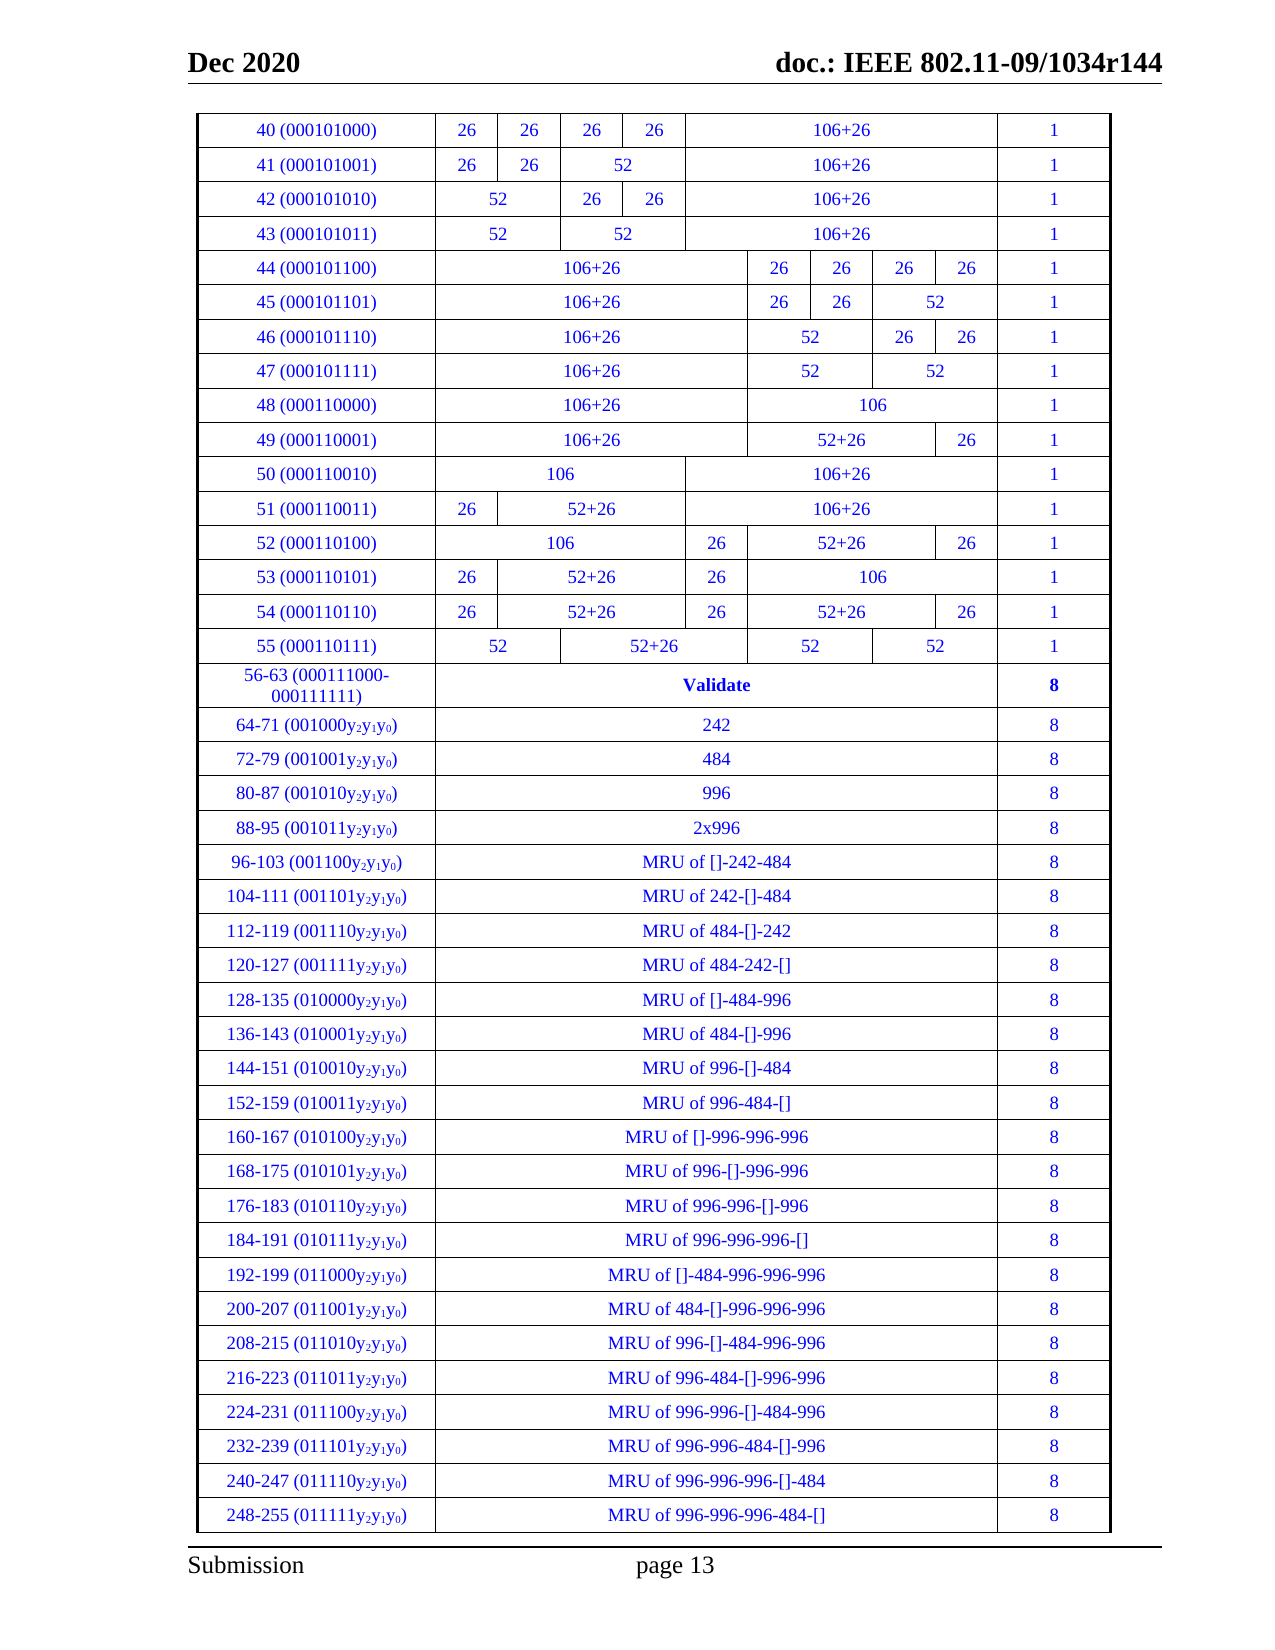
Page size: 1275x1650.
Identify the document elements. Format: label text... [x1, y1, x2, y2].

table_cell 40 (000101000) [199, 114, 435, 147]
table_cell 52 [436, 182, 560, 216]
table_cell 26 [936, 251, 997, 284]
table_cell 54 (000110110) [199, 595, 435, 628]
table_cell 52 [873, 629, 997, 662]
table_cell MRU of 996-[]-996-996 [436, 1155, 997, 1188]
table_cell 104-111 (001101y2y1y0) [199, 880, 435, 913]
table_cell 8 [998, 948, 1109, 982]
table_cell 26 [498, 114, 560, 147]
table_cell 72-79 (001001y2y1y0) [199, 742, 435, 775]
table_cell MRU of 242-[]-484 [436, 880, 997, 913]
table_cell 52 [748, 629, 872, 662]
table_cell 52+26 [748, 595, 935, 628]
table_cell 26 [936, 320, 997, 353]
table_cell 8 [998, 776, 1109, 810]
table_cell 41 (000101001) [199, 148, 435, 181]
table_cell 106 [436, 526, 685, 559]
table_cell 242 [436, 708, 997, 741]
table_cell 26 [436, 492, 497, 525]
table_cell 8 [998, 1498, 1109, 1532]
table_cell MRU of 484-242-[] [436, 948, 997, 982]
table_cell 120-127 (001111y2y1y0) [199, 948, 435, 982]
table_cell 1 [998, 389, 1109, 422]
table_cell MRU of 996-[]-484-996-996 [436, 1326, 997, 1360]
table_cell 8 [998, 1189, 1109, 1222]
table_cell 106 [748, 560, 997, 594]
table_cell 52 [873, 285, 997, 319]
table_cell 64-71 (001000y2y1y0) [199, 708, 435, 741]
table_cell 1 [998, 114, 1109, 147]
table_cell 52 [748, 320, 872, 353]
table_cell 26 [436, 595, 497, 628]
table_cell MRU of 996-996-996-[] [436, 1223, 997, 1257]
table_cell MRU of 996-996-[]-484-996 [436, 1395, 997, 1428]
table_cell 26 [436, 114, 497, 147]
table_cell 52 [436, 217, 560, 250]
table_cell 47 (000101111) [199, 354, 435, 387]
table_cell 2x996 [436, 811, 997, 844]
table_cell 8 [998, 1292, 1109, 1325]
table_cell 52+26 [498, 595, 685, 628]
table_cell 26 [498, 148, 560, 181]
table_cell 106+26 [436, 423, 747, 456]
table_cell Validate [436, 664, 997, 707]
table_cell 26 [686, 595, 747, 628]
table_cell MRU of 484-[]-996 [436, 1017, 997, 1050]
table_cell 49 (000110001) [199, 423, 435, 456]
table_cell 216-223 (011011y2y1y0) [199, 1361, 435, 1394]
table_cell 52 [748, 354, 872, 387]
table_cell 8 [998, 983, 1109, 1016]
table_cell 26 [623, 182, 685, 216]
table_cell 26 [436, 148, 497, 181]
table_cell MRU of []-242-484 [436, 845, 997, 878]
table_cell 26 [936, 423, 997, 456]
table_cell 106+26 [436, 285, 747, 319]
table_cell 240-247 (011110y2y1y0) [199, 1464, 435, 1497]
table_cell 1 [998, 251, 1109, 284]
table_cell 8 [998, 742, 1109, 775]
table_cell 26 [436, 560, 497, 594]
table_cell MRU of 996-484-[] [436, 1086, 997, 1119]
table_cell 106+26 [686, 457, 997, 491]
table_cell 1 [998, 526, 1109, 559]
table_cell 176-183 (010110y2y1y0) [199, 1189, 435, 1222]
table_cell 26 [561, 182, 622, 216]
table_cell 8 [998, 1430, 1109, 1463]
table_cell 1 [998, 148, 1109, 181]
table_cell 52 (000110100) [199, 526, 435, 559]
table_cell MRU of 996-996-484-[]-996 [436, 1430, 997, 1463]
table_cell 106+26 [436, 251, 747, 284]
table_cell 43 (000101011) [199, 217, 435, 250]
table_cell MRU of 484-[]-996-996-996 [436, 1292, 997, 1325]
table_cell MRU of []-484-996-996-996 [436, 1258, 997, 1291]
table_cell MRU of 996-996-[]-996 [436, 1189, 997, 1222]
table_cell 8 [998, 1155, 1109, 1188]
table_cell 136-143 (010001y2y1y0) [199, 1017, 435, 1050]
table_cell 106+26 [436, 354, 747, 387]
table_cell 26 [936, 595, 997, 628]
table_cell 26 [686, 560, 747, 594]
table_cell MRU of 996-996-996-[]-484 [436, 1464, 997, 1497]
table_cell 26 [811, 251, 872, 284]
table_cell 26 [811, 285, 872, 319]
table_cell 8 [998, 1086, 1109, 1119]
table_cell MRU of 996-996-996-484-[] [436, 1498, 997, 1532]
table_cell 26 [561, 114, 622, 147]
table_cell 45 (000101101) [199, 285, 435, 319]
table_cell 1 [998, 217, 1109, 250]
table_cell 8 [998, 664, 1109, 707]
table_cell 106 [436, 457, 685, 491]
table_cell 106+26 [686, 182, 997, 216]
table_cell 106+26 [436, 389, 747, 422]
table_cell 106+26 [686, 148, 997, 181]
table_cell 53 (000110101) [199, 560, 435, 594]
table_cell 106+26 [686, 217, 997, 250]
table_cell 26 [686, 526, 747, 559]
table_cell 1 [998, 423, 1109, 456]
table_cell 96-103 (001100y2y1y0) [199, 845, 435, 878]
table_cell 8 [998, 845, 1109, 878]
table_cell 106 [748, 389, 997, 422]
table_cell 248-255 (011111y2y1y0) [199, 1498, 435, 1532]
table_cell 52+26 [561, 629, 747, 662]
table_cell 8 [998, 1017, 1109, 1050]
table_cell 42 (000101010) [199, 182, 435, 216]
table_cell 52+26 [498, 560, 685, 594]
table_cell 8 [998, 1361, 1109, 1394]
table_cell 8 [998, 1223, 1109, 1257]
table_cell 50 (000110010) [199, 457, 435, 491]
table_cell MRU of 484-[]-242 [436, 914, 997, 947]
table_cell 208-215 (011010y2y1y0) [199, 1326, 435, 1360]
table_cell 232-239 (011101y2y1y0) [199, 1430, 435, 1463]
table_cell MRU of 996-484-[]-996-996 [436, 1361, 997, 1394]
table_cell 484 [436, 742, 997, 775]
table_cell 1 [998, 492, 1109, 525]
table_cell 26 [873, 320, 935, 353]
table_cell 8 [998, 880, 1109, 913]
table_cell 26 [873, 251, 935, 284]
table_cell 8 [998, 1395, 1109, 1428]
table_cell 1 [998, 560, 1109, 594]
table_cell MRU of 996-[]-484 [436, 1051, 997, 1085]
table_cell 1 [998, 629, 1109, 662]
table_cell 152-159 (010011y2y1y0) [199, 1086, 435, 1119]
table_cell 51 (000110011) [199, 492, 435, 525]
table_cell 1 [998, 354, 1109, 387]
table_cell MRU of []-484-996 [436, 983, 997, 1016]
table_cell MRU of []-996-996-996 [436, 1120, 997, 1153]
table_cell 128-135 (010000y2y1y0) [199, 983, 435, 1016]
table_cell 26 [748, 251, 810, 284]
table_cell 52+26 [748, 423, 935, 456]
table_cell 184-191 (010111y2y1y0) [199, 1223, 435, 1257]
table_cell 48 (000110000) [199, 389, 435, 422]
table_cell 8 [998, 811, 1109, 844]
table_cell 224-231 (011100y2y1y0) [199, 1395, 435, 1428]
table_cell 144-151 (010010y2y1y0) [199, 1051, 435, 1085]
table_cell 1 [998, 595, 1109, 628]
table_cell 56-63 (000111000-000111111) [199, 664, 435, 707]
table_cell 192-199 (011000y2y1y0) [199, 1258, 435, 1291]
table_cell 996 [436, 776, 997, 810]
table_cell 55 (000110111) [199, 629, 435, 662]
table_cell 1 [998, 285, 1109, 319]
table_cell 200-207 (011001y2y1y0) [199, 1292, 435, 1325]
table_cell 8 [998, 1464, 1109, 1497]
table_cell 160-167 (010100y2y1y0) [199, 1120, 435, 1153]
table_cell 52 [561, 217, 685, 250]
table_cell 1 [998, 457, 1109, 491]
table_cell 106+26 [436, 320, 747, 353]
table_cell 52+26 [748, 526, 935, 559]
table_cell 106+26 [686, 114, 997, 147]
table_cell 26 [936, 526, 997, 559]
table_cell 46 (000101110) [199, 320, 435, 353]
table_cell 8 [998, 1051, 1109, 1085]
table_cell 8 [998, 1120, 1109, 1153]
table_cell 1 [998, 182, 1109, 216]
table_cell 8 [998, 914, 1109, 947]
table_cell 8 [998, 1258, 1109, 1291]
table_cell 52 [873, 354, 997, 387]
table_cell 1 [998, 320, 1109, 353]
table_cell 88-95 (001011y2y1y0) [199, 811, 435, 844]
table_cell 52 [561, 148, 685, 181]
table_cell 112-119 (001110y2y1y0) [199, 914, 435, 947]
table_cell 26 [623, 114, 685, 147]
table_cell 80-87 (001010y2y1y0) [199, 776, 435, 810]
table_cell 52 [436, 629, 560, 662]
table_cell 26 [748, 285, 810, 319]
table_cell 8 [998, 708, 1109, 741]
table_cell 44 (000101100) [199, 251, 435, 284]
table_cell 168-175 (010101y2y1y0) [199, 1155, 435, 1188]
table_cell 52+26 [498, 492, 685, 525]
table_cell 8 [998, 1326, 1109, 1360]
table_cell 106+26 [686, 492, 997, 525]
